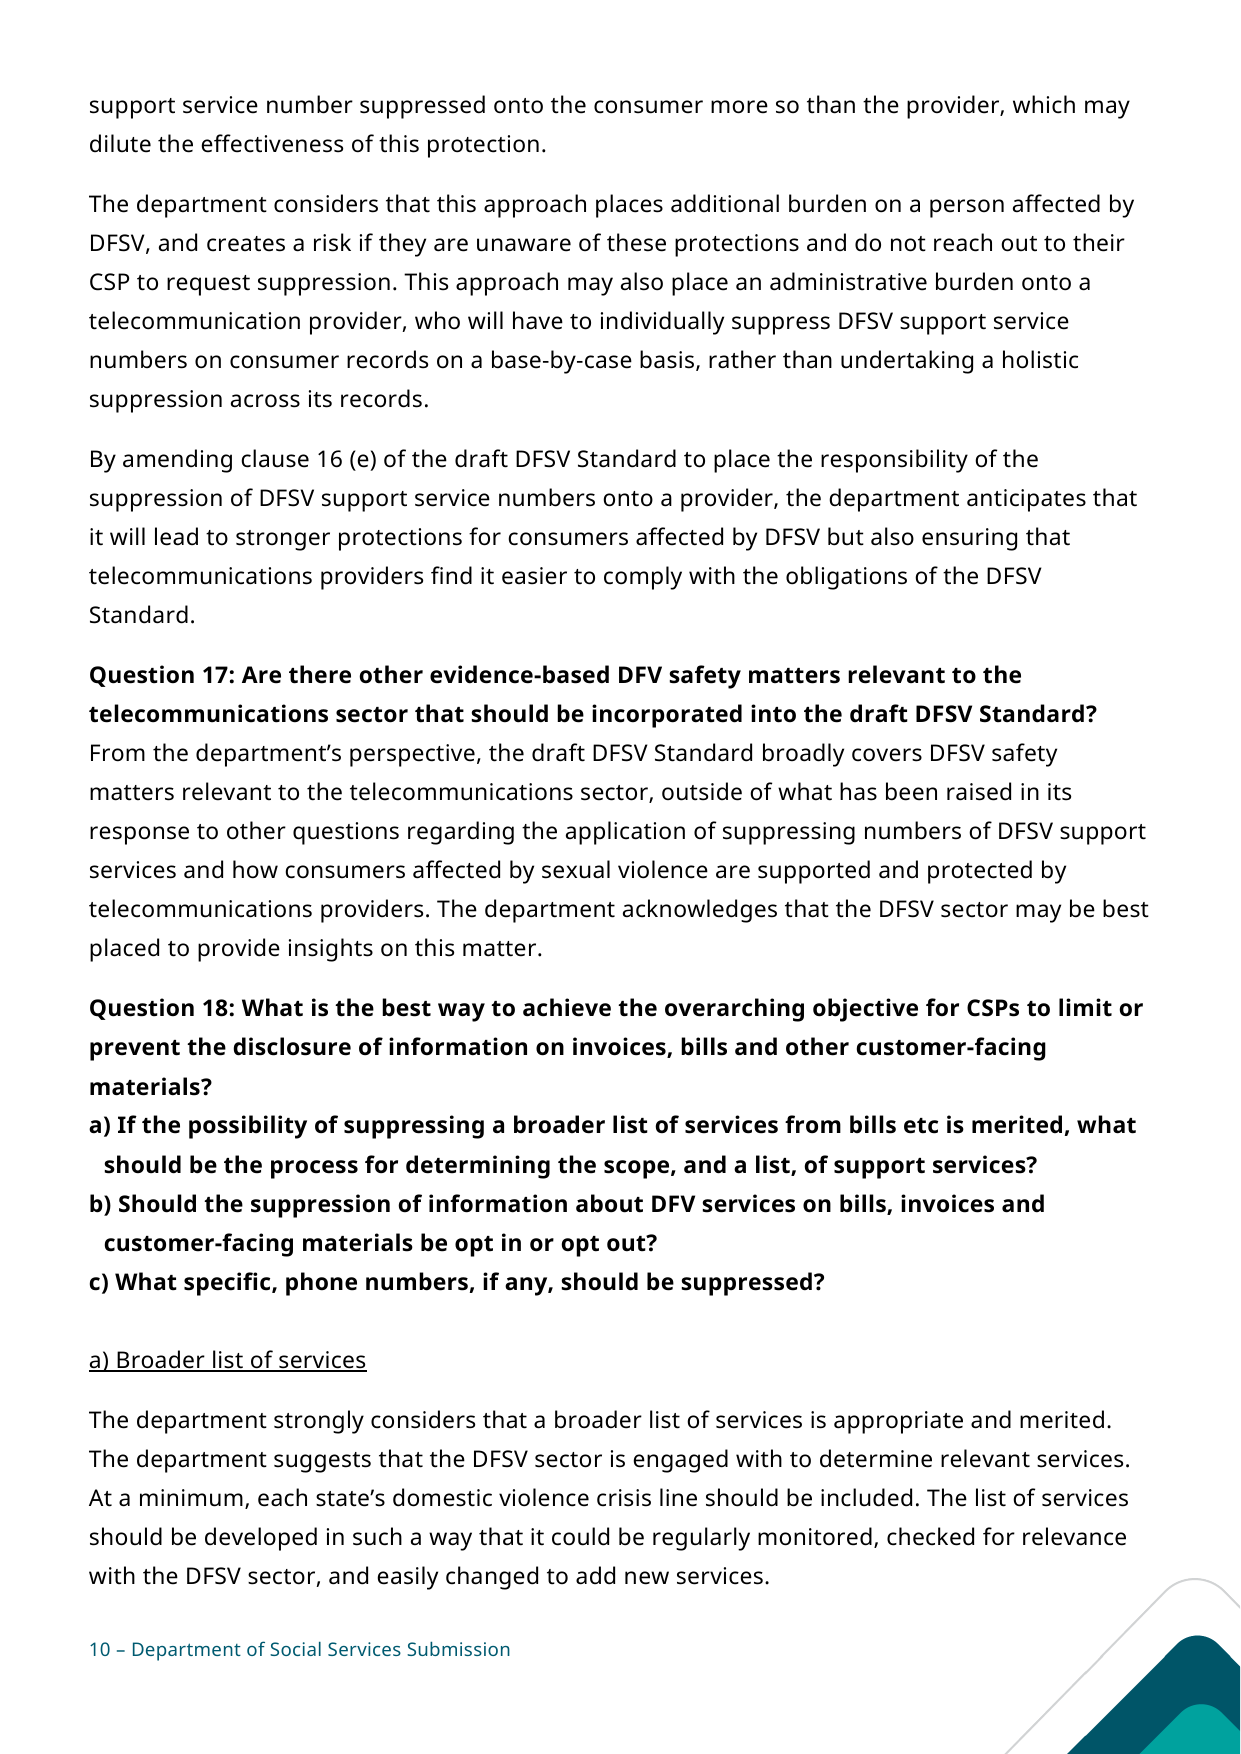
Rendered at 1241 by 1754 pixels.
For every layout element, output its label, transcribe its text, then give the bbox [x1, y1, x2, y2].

subtitle Question 17: Are there other evidence-based DFV safety matters relevant to the telecommunications sector that should be incorporated into the draft DFSV Standard? [89, 659, 1152, 729]
subtitle Question 18: What is the best way to achieve the overarching objective for CSPs to limit or prevent the disclosure of information on invoices, bills and other customer-facing materials? [89, 992, 1152, 1102]
picture [1141, 1705, 1241, 1754]
text The department considers that this approach places additional burden on a person affected by DFSV, and creates a risk if they are unaware of these protections and do not reach out to their CSP to request suppression. This approach may also place an administrative burden onto a telecommunication provider, who will have to individually suppress DFSV support service numbers on consumer records on a base-by-case basis, rather than undertaking a holistic suppression across its records. [89, 188, 1152, 414]
text The department strongly considers that a broader list of services is appropriate and merited. The department suggests that the DFSV sector is engaged with to determine relevant services. At a minimum, each state’s domestic violence crisis line should be included. The list of services should be developed in such a way that it could be regularly monitored, checked for relevance with the DFSV sector, and easily changed to add new services. [89, 1404, 1152, 1591]
subtitle b) Should the suppression of information about DFV services on bills, invoices and customer-facing materials be opt in or opt out? [89, 1188, 1152, 1258]
text From the department’s perspective, the draft DFSV Standard broadly covers DFSV safety matters relevant to the telecommunications sector, outside of what has been raised in its response to other questions regarding the application of suppressing numbers of DFSV support services and how consumers affected by sexual violence are supported and protected by telecommunications providers. The department acknowledges that the DFSV sector may be best placed to provide insights on this matter. [89, 737, 1152, 964]
text a) Broader list of services [89, 1344, 1152, 1375]
subtitle a) If the possibility of suppressing a broader list of services from bills etc is merited, what should be the process for determining the scope, and a list, of support services? [89, 1109, 1152, 1180]
subtitle c) What specific, phone numbers, if any, should be suppressed? [89, 1266, 1152, 1297]
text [89, 89, 1152, 159]
picture [990, 1574, 1241, 1754]
text By amending clause 16 (e) of the draft DFSV Standard to place the responsibility of the suppression of DFSV support service numbers onto a provider, the department anticipates that it will lead to stronger protections for consumers affected by DFSV but also ensuring that telecommunications providers find it easier to comply with the obligations of the DFSV Standard. [89, 443, 1152, 630]
